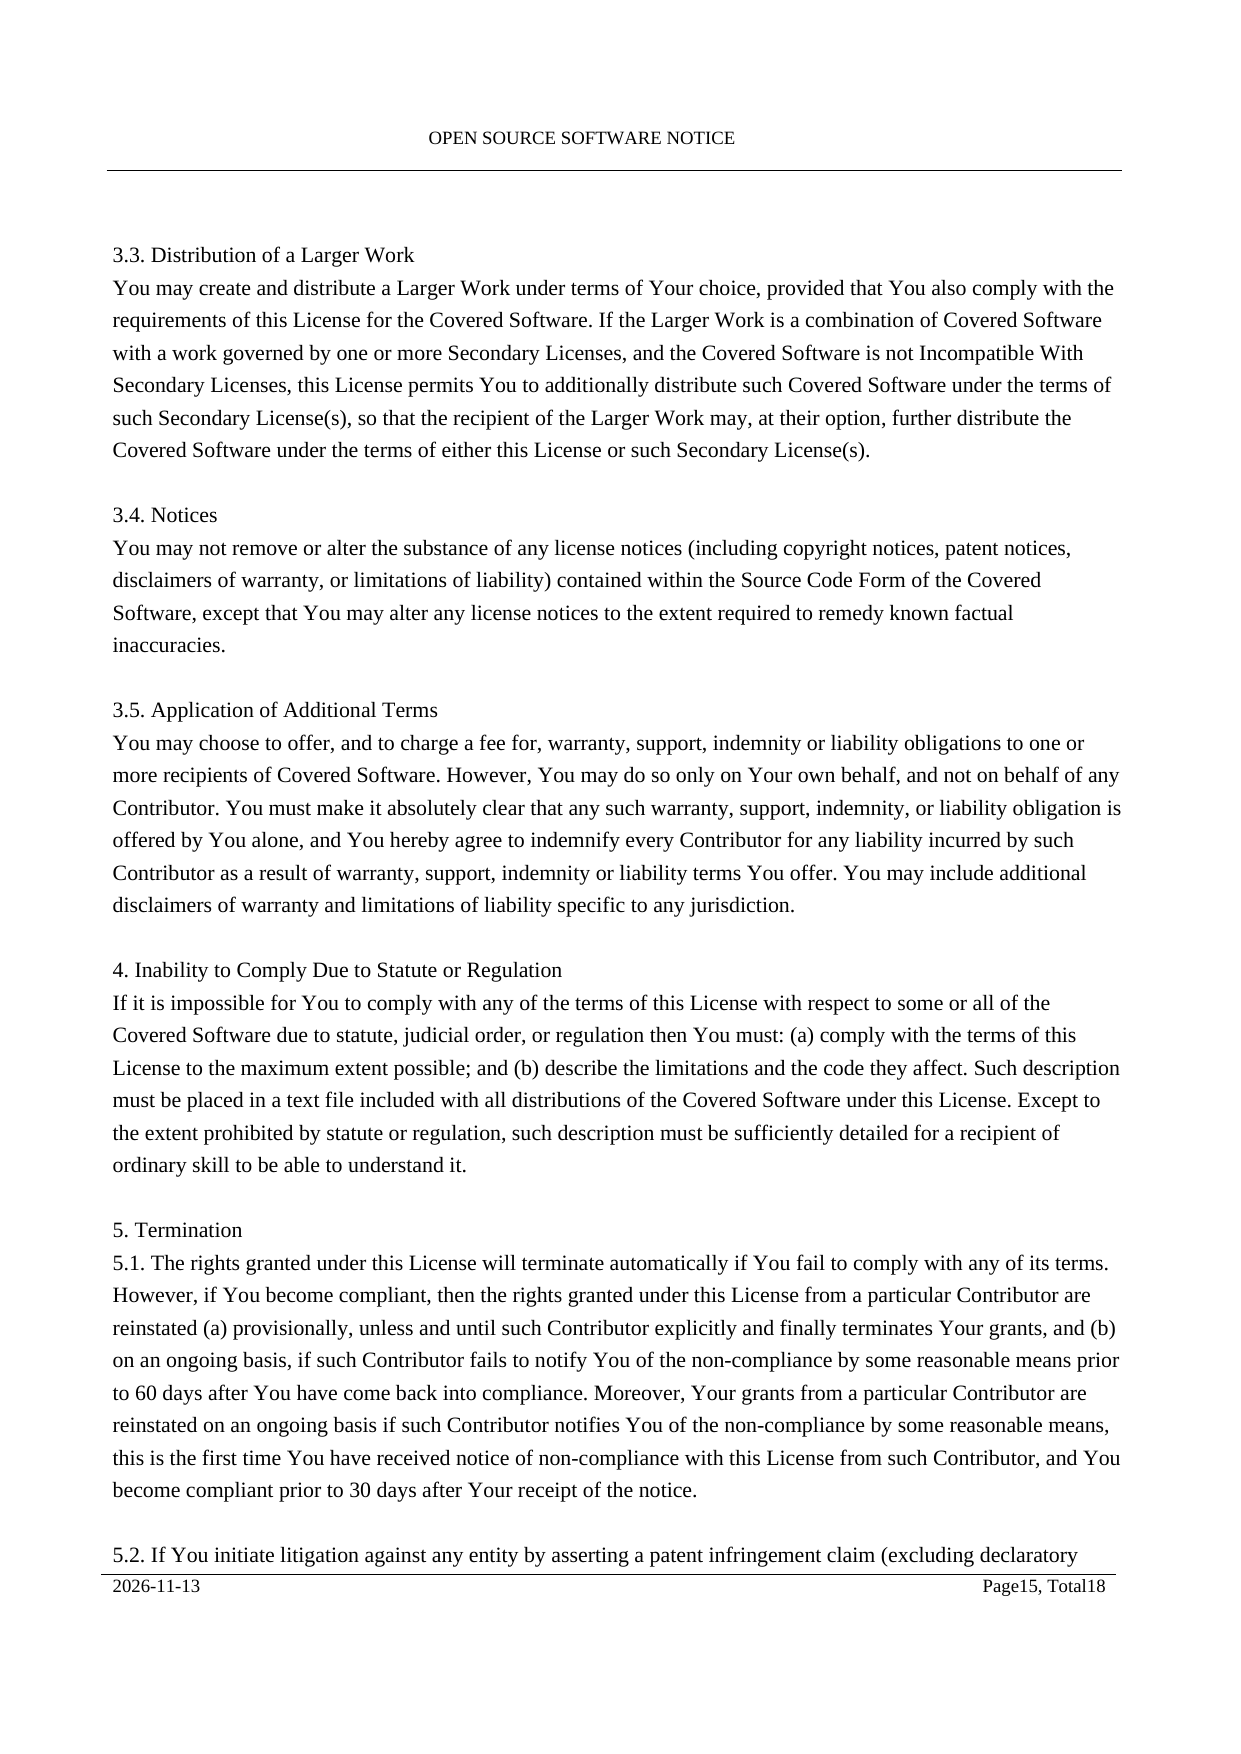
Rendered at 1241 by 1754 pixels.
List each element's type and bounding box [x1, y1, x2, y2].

text [112, 206, 1128, 1571]
